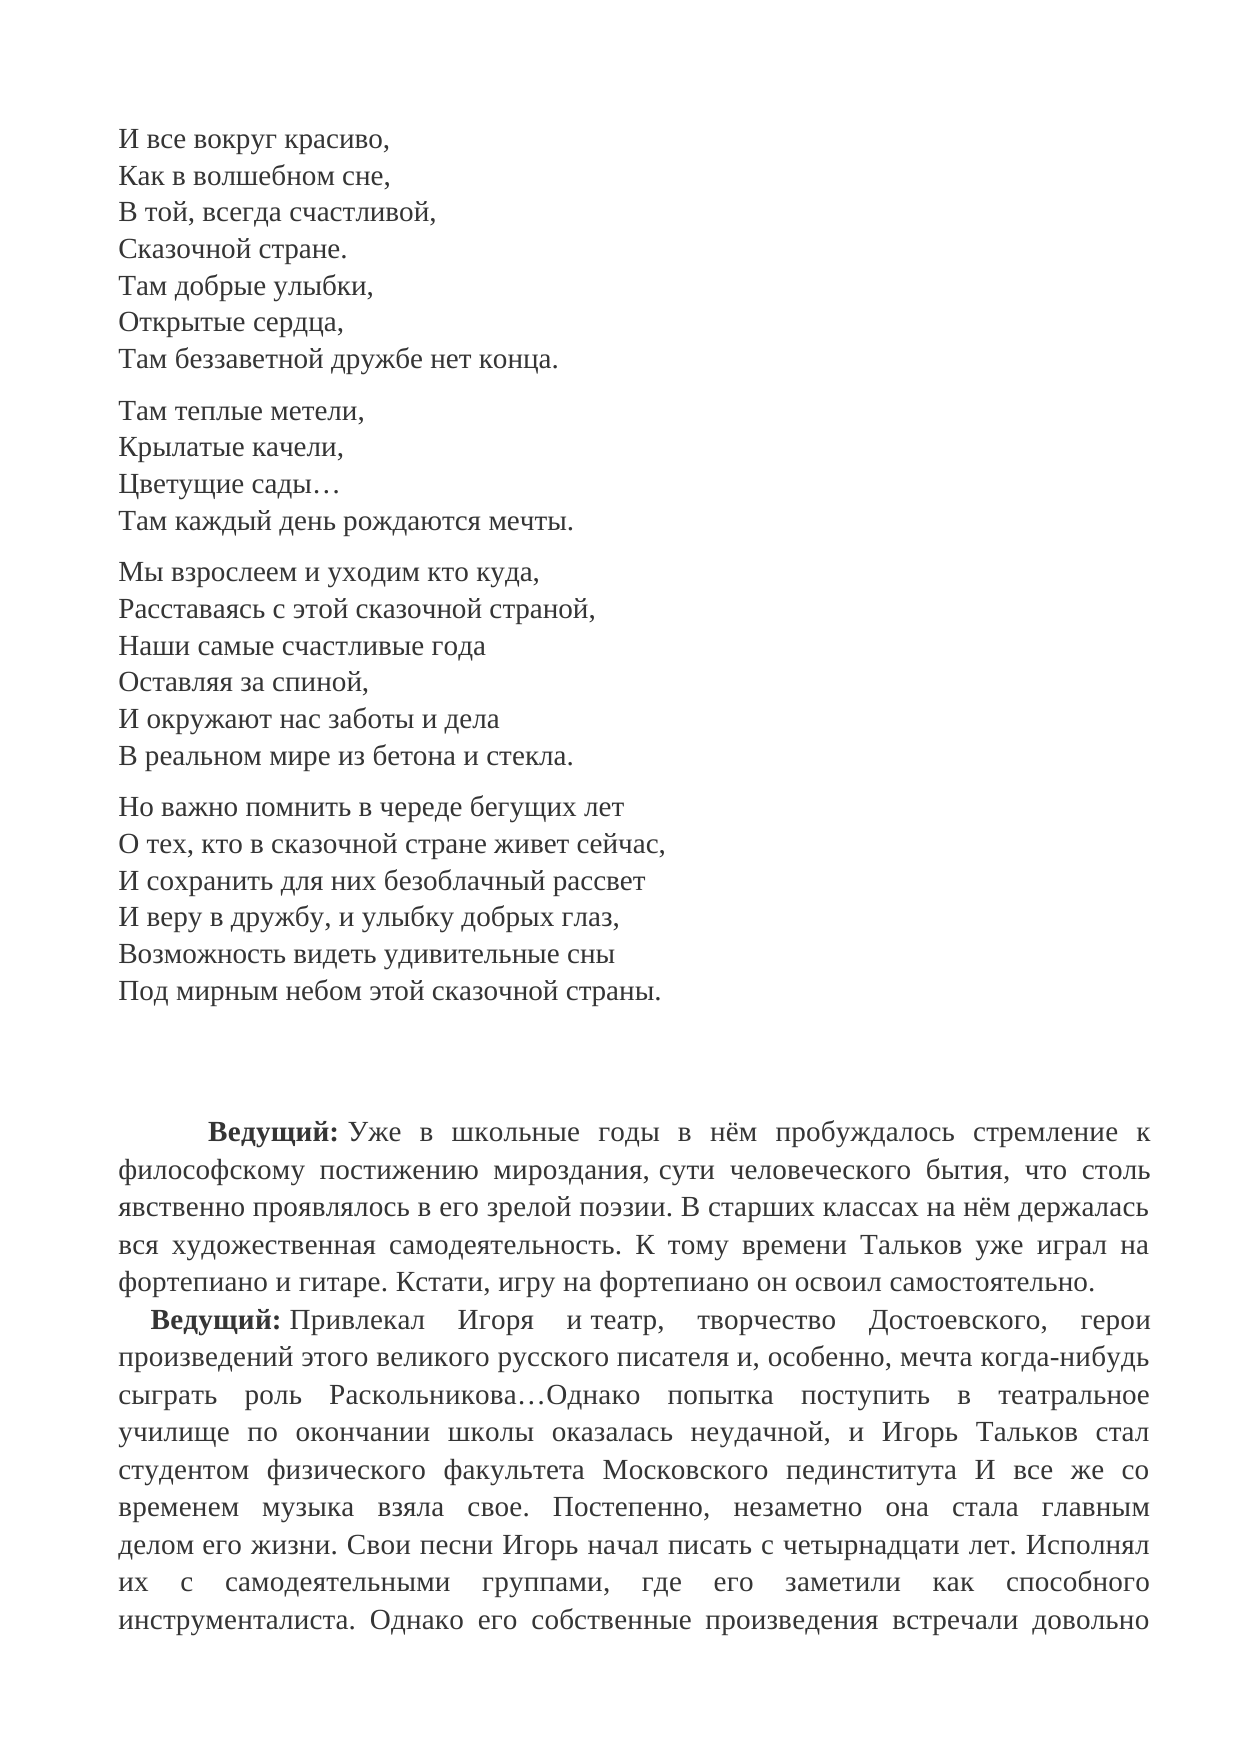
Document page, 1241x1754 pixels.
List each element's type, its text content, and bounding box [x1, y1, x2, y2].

text Ведущий: Уже в школьные годы в нём пробуждалось стремление к философскому постижению мироздания, сути человеческого бытия, что столь явственно проявлялось в его зрелой поэзии. В старших классах на нём держалась вся художественная самодеятельность. К тому времени Тальков уже играл на фортепиано и гитаре. Кстати, игру на фортепиано он освоил самостоятельно. [118, 1111, 1152, 1298]
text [118, 1298, 1152, 1636]
text Мы взрослеем и уходим кто куда, Расставаясь с этой сказочной страной, Наши самые счастливые года Оставляя за спиной, И окружают нас заботы и дела В реальном мире из бетона и стекла. [118, 551, 1152, 771]
text Но важно помнить в череде бегущих лет О тех, кто в сказочной стране живет сейчас, И сохранить для них безоблачный рассвет И веру в дружбу, и улыбку добрых глаз, Возможность видеть удивительные сны Под мирным небом этой сказочной страны. [118, 786, 1152, 1006]
text Там теплые метели, Крылатые качели, Цветущие сады… Там каждый день рождаются мечты. [118, 390, 1152, 536]
text И все вокруг красиво, Как в волшебном сне, В той, всегда счастливой, Сказочной стране. Там добрые улыбки, Открытые сердца, Там беззаветной дружбе нет конца. [118, 118, 1152, 375]
